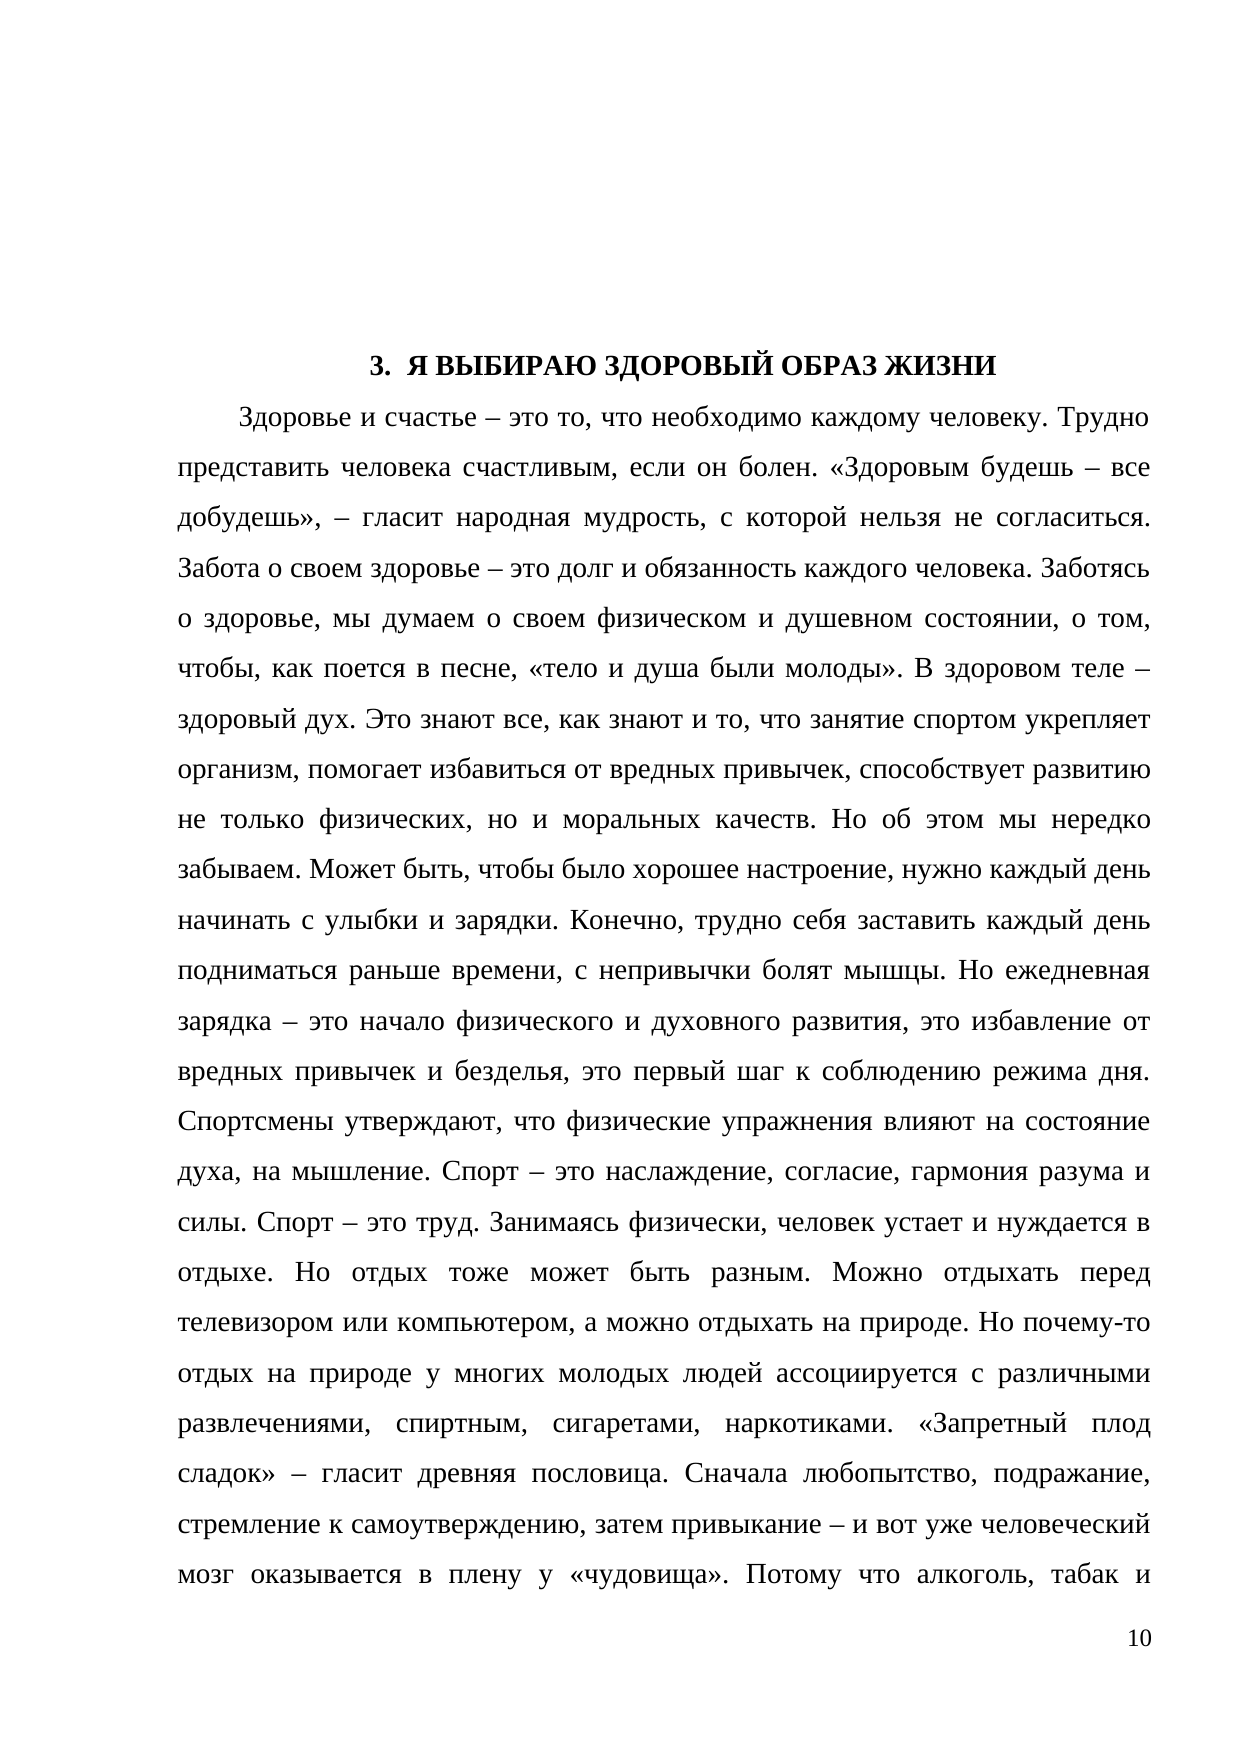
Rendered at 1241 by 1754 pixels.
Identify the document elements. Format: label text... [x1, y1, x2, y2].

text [177, 399, 1152, 1589]
list Я ВЫБИРАЮ ЗДОРОВЫЙ ОБРАЗ ЖИЗНИ [215, 348, 1152, 382]
